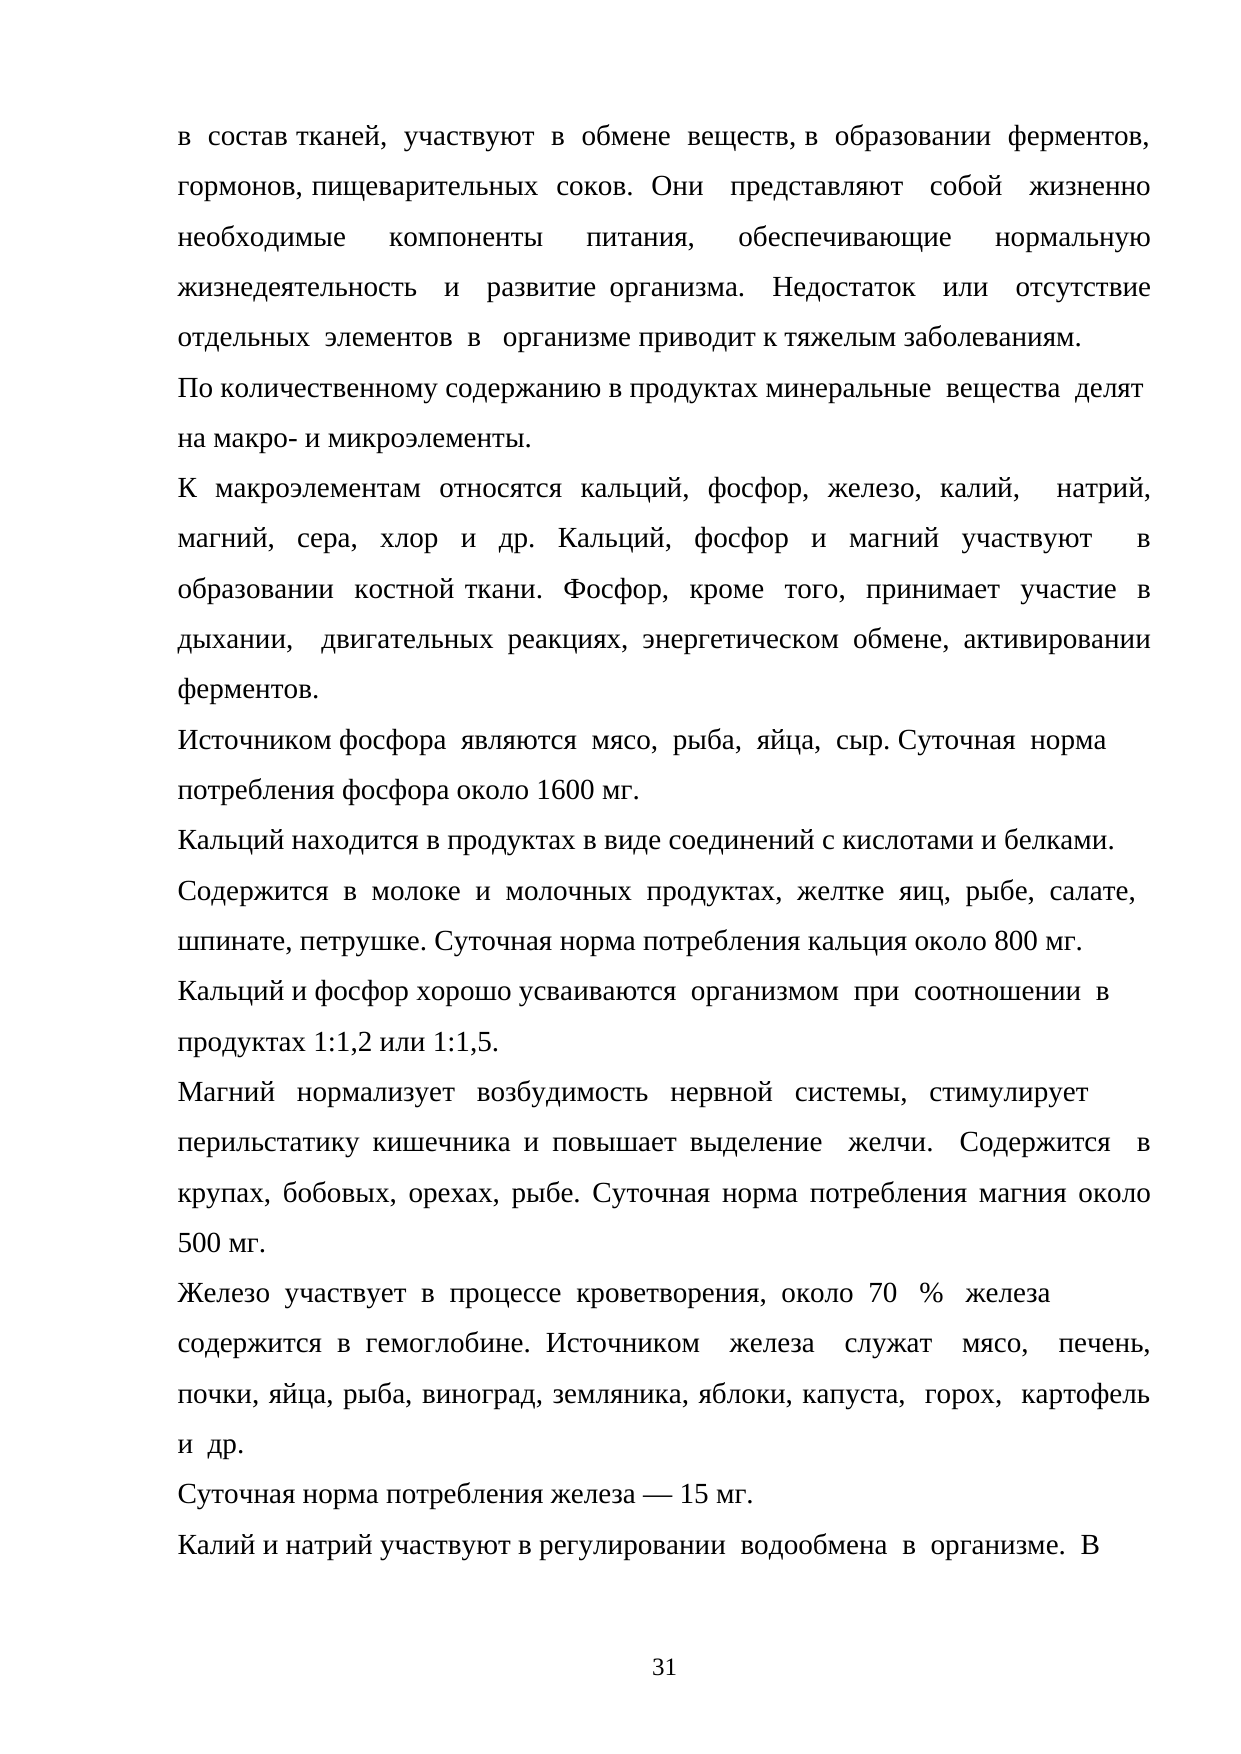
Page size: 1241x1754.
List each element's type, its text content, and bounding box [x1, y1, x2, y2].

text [177, 118, 1152, 353]
text Калий и натрий участвуют в регулировании водообмена в организме. В [177, 1527, 1152, 1560]
text потребления фосфора около 1600 мг. [177, 772, 1152, 806]
text Источником фосфора являются мясо, рыба, яйца, сыр. Суточная норма [177, 722, 1152, 755]
text К макроэлементам относятся кальций, фосфор, железо, калий, натрий, магний, сера, хлор и др. Кальций, фосфор и магний участвуют в образовании костной ткани. Фосфор, кроме того, принимает участие в дыхании, двигательных реакциях, энергетическом обмене, активировании ферментов. [177, 470, 1152, 705]
text Железо участвует в процессе кроветворения, около 70 % железа [177, 1275, 1152, 1309]
text шпинате, петрушке. Суточная норма потребления кальция около 800 мг. [177, 923, 1152, 957]
text перильстатику кишечника и повышает выделение желчи. Содержится в крупах, бобовых, орехах, рыбе. Суточная норма потребления магния около 500 мг. [177, 1124, 1152, 1258]
text Содержится в молоке и молочных продуктах, желтке яиц, рыбе, салате, [177, 873, 1152, 906]
text Кальций и фосфор хорошо усваиваются организмом при соотношении в [177, 973, 1152, 1007]
text на макро- и микроэлементы. [177, 420, 1152, 453]
text Магний нормализует возбудимость нервной системы, стимулирует [177, 1074, 1152, 1108]
text Кальций находится в продуктах в виде соединений с кислотами и белками. [177, 822, 1152, 856]
text содержится в гемоглобине. Источником железа служат мясо, печень, почки, яйца, рыба, виноград, земляника, яблоки, капуста, горох, картофель и др. [177, 1326, 1152, 1460]
text По количественному содержанию в продуктах минеральные вещества делят [177, 370, 1152, 403]
text Суточная норма потребления железа — 15 мг. [177, 1477, 1152, 1510]
text продуктах 1:1,2 или 1:1,5. [177, 1024, 1152, 1057]
